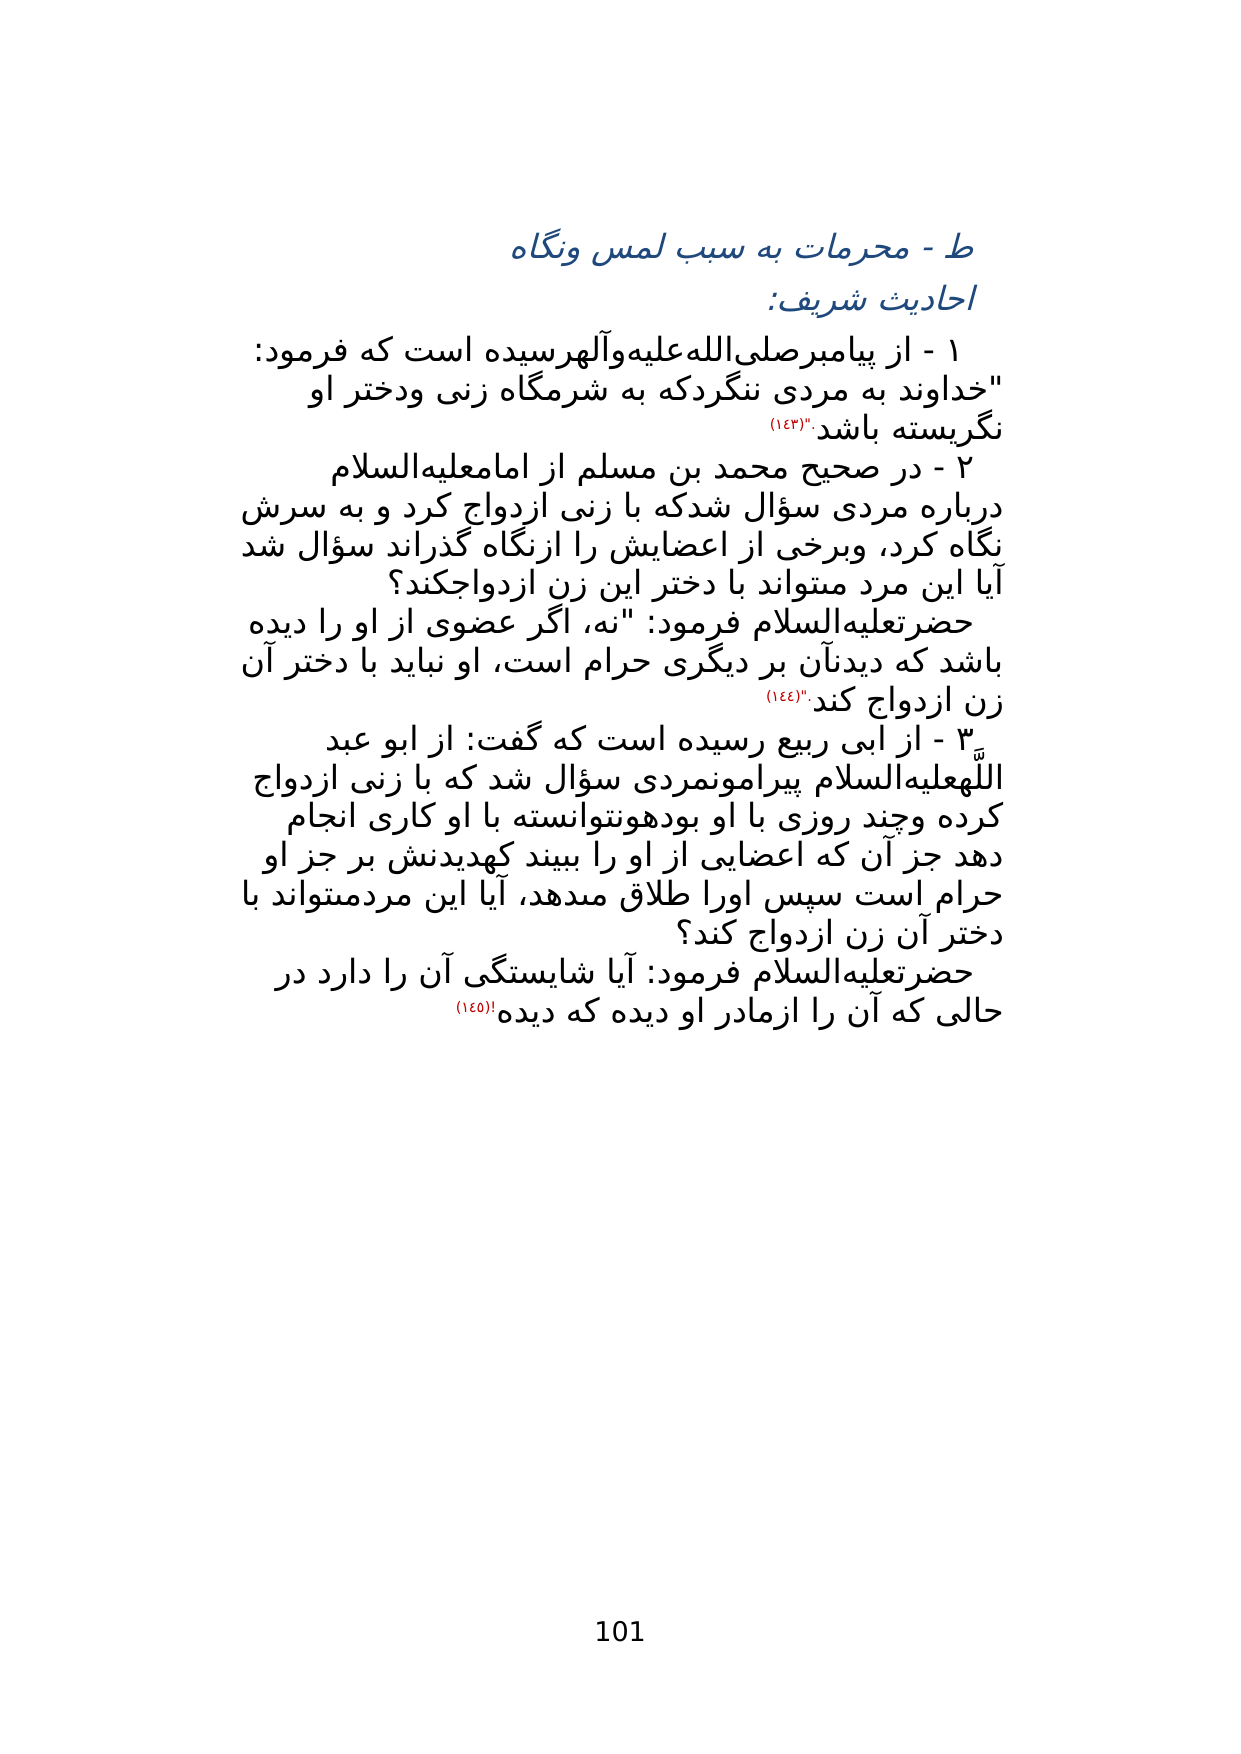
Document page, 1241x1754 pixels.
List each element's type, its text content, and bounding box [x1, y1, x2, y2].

subtitle احاديث شريف: [236, 279, 1004, 318]
text حضرت‏عليه‌السلام فرمود: "نه، اگر عضوى از او را ديده باشد كه ديدن‏آن بر ديگرى حرام است، او نبايد با دختر آن زن ازدواج كند."(١٤٤) [236, 603, 1004, 719]
text ٢ - در صحيح محمد بن مسلم از امام‏عليه‌السلام درباره مردى سؤال شدكه با زنى ازدواج كرد و به سرش نگاه كرد، وبرخى از اعضايش را ازنگاه گذراند سؤال شد آيا اين مرد مى‏تواند با دختر اين زن ازدواج‏كند؟ [236, 447, 1004, 603]
subtitle ط - محرمات به سبب لمس ونگاه‏ [236, 228, 1004, 267]
text ٣ - از ابى ربيع رسيده است كه گفت: از ابو عبد اللَّه‏عليه‌السلام پيرامون‏مردى سؤال شد كه با زنى ازدواج كرده وچند روزى با او بوده‏ونتوانسته با او كارى انجام دهد جز آن كه اعضايى از او را ببيند كه‏ديدنش بر جز او حرام است سپس اورا طلاق مى‏دهد، آيا اين مردمى‏تواند با دختر آن زن ازدواج كند؟ [236, 719, 1004, 952]
text ١ - از پيامبرصلى‌الله‌عليه‌وآلهرسيده است كه فرمود: "خداوند به مردى ننگردكه به شرمگاه زنى ودختر او نگريسته باشد."(١٤٣) [236, 331, 1004, 447]
text حضرت‏عليه‌السلام فرمود: آيا شايستگى آن را دارد در حالى كه آن را ازمادر او ديده كه ديده!(١٤٥) [236, 952, 1004, 1030]
